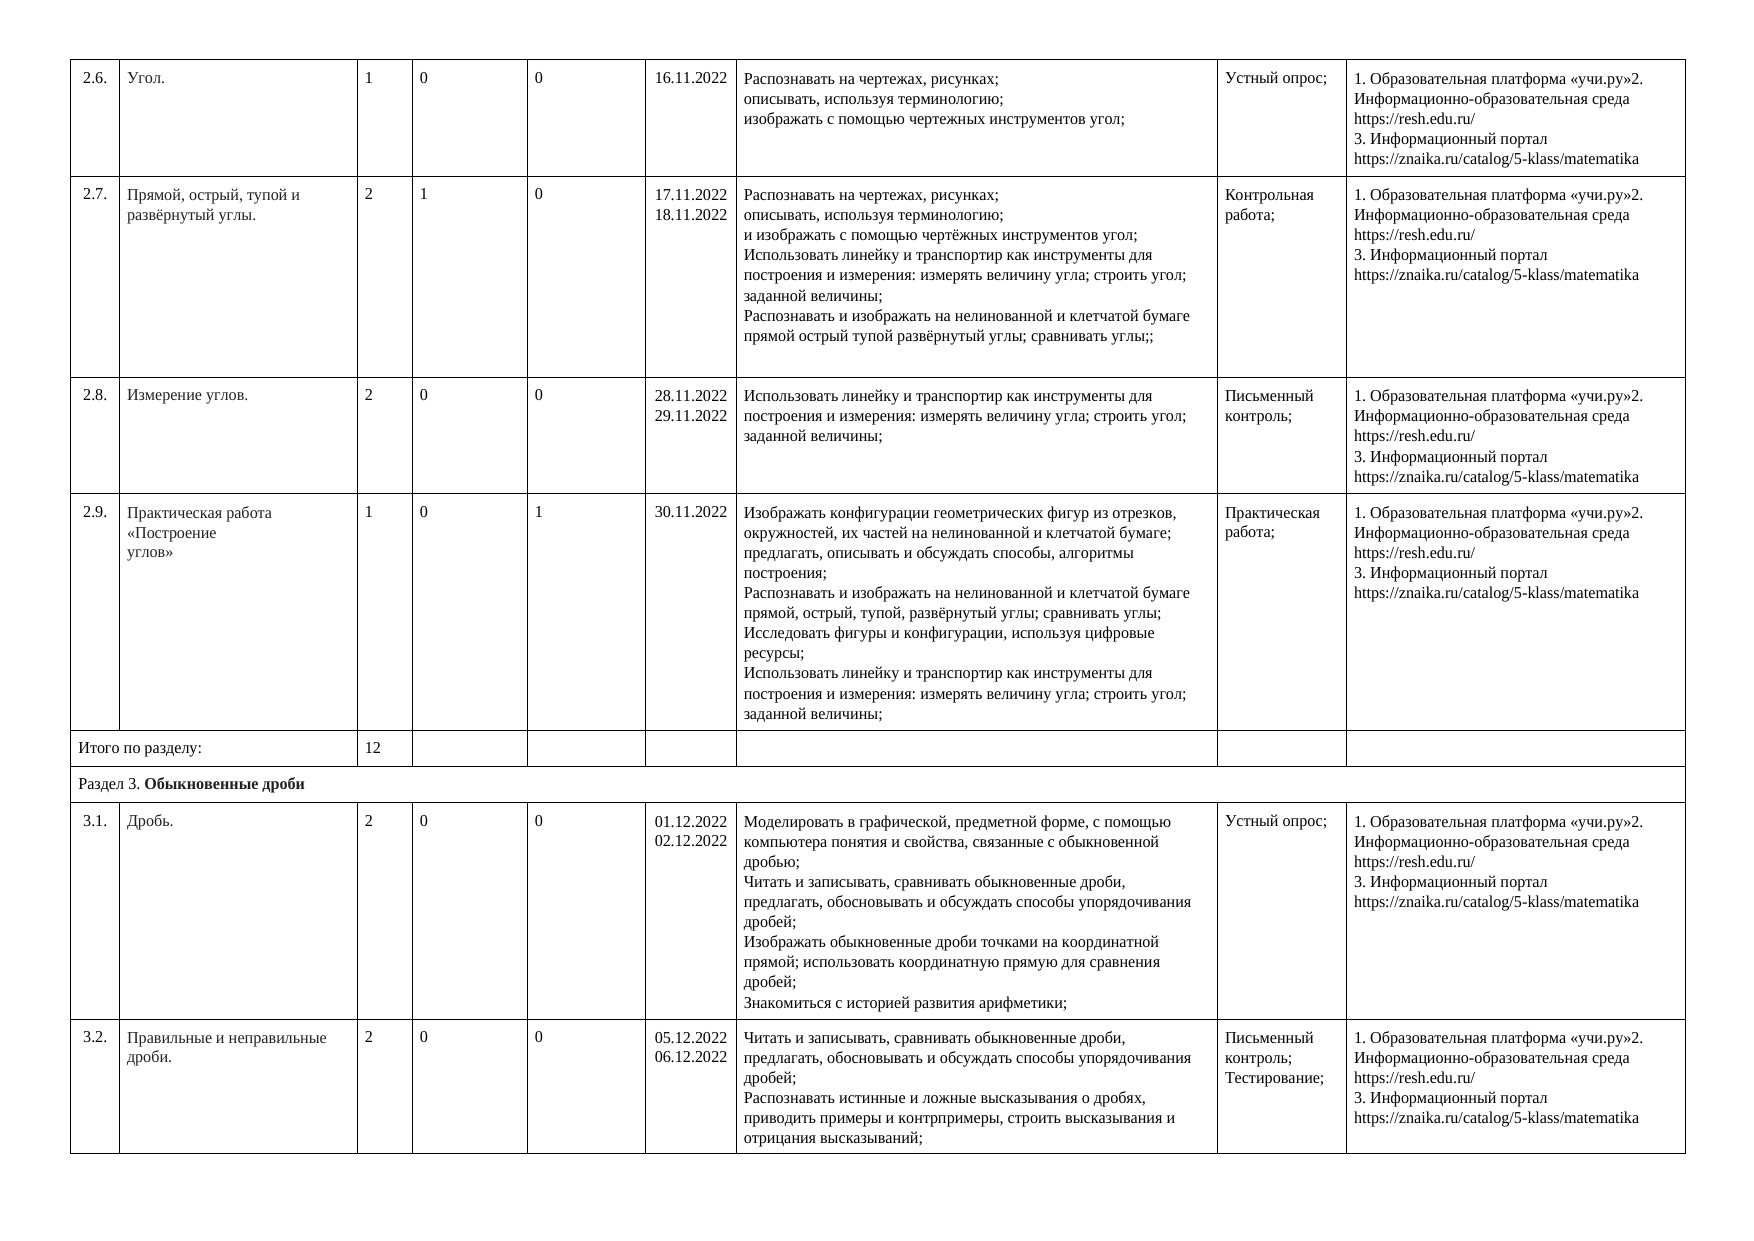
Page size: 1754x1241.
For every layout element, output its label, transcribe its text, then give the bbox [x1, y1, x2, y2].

table_cell 2 [358, 177, 412, 377]
table_header 16.11.2022 [646, 60, 736, 176]
table_cell [646, 731, 736, 766]
table_cell [413, 731, 527, 766]
table_cell 2 [358, 378, 412, 493]
table_cell 17.11.2022 18.11.2022 [646, 177, 736, 377]
table_header 1. Образовательная платформа «учи.ру»2. Информационно-образовательная среда https://resh.edu.ru/ 3. Информационный портал https://znaika.ru/catalog/5-klass/matematika [1347, 60, 1685, 176]
table_cell Измерение углов. [120, 378, 357, 493]
table_header Распознавать на чертежах, рисунках; описывать, используя терминологию; изображать с помощью чертежных инструментов угол; [737, 60, 1217, 176]
table_cell 3.2. [71, 1020, 119, 1153]
table_cell Письменный контроль; Тестирование; [1218, 1020, 1346, 1153]
table_cell 0 [413, 378, 527, 493]
table_header 0 [528, 60, 645, 176]
table_cell Изображать конфигурации геометрических фигур из отрезков, окружностей, их частей на нелинованной и клетчатой бумаге; предлагать, описывать и обсуждать способы, алгоритмы построения; Распознавать и изображать на нелинованной и клетчатой бумаге прямой, острый, тупой, развёрнутый углы; сравнивать углы; Исследовать фигуры и конфигурации, используя цифровые ресурсы; Использовать линейку и транспортир как инструменты для построения и измерения: измерять величину угла; строить угол; заданной величины; [737, 494, 1217, 730]
table_cell 1 [413, 177, 527, 377]
table_cell Дробь. [120, 803, 357, 1019]
table_header 0 [413, 60, 527, 176]
table_cell [1347, 731, 1685, 766]
table_cell Читать и записывать, сравнивать обыкновенные дроби, предлагать, обосновывать и обсуждать способы упорядочивания дробей; Распознавать истинные и ложные высказывания о дробях, приводить примеры и контрпримеры, строить высказывания и отрицания высказываний; [737, 1020, 1217, 1153]
table_cell 12 [358, 731, 412, 766]
table_cell 0 [413, 494, 527, 730]
table_cell Моделировать в графической, предметной форме, с помощью компьютера понятия и свойства, связанные с обыкновенной дробью; Читать и записывать, сравнивать обыкновенные дроби, предлагать, обосновывать и обсуждать способы упорядочивания дробей; Изображать обыкновенные дроби точками на координатной прямой; использовать координатную прямую для сравнения дробей; Знакомиться с историей развития арифметики; [737, 803, 1217, 1019]
table_cell 0 [413, 803, 527, 1019]
table_cell 0 [528, 177, 645, 377]
table_cell 2.7. [71, 177, 119, 377]
table_cell 01.12.2022 02.12.2022 [646, 803, 736, 1019]
table_cell 1 [528, 494, 645, 730]
table_cell Контрольная работа; [1218, 177, 1346, 377]
table_cell 0 [528, 803, 645, 1019]
table_cell Письменный контроль; [1218, 378, 1346, 493]
table_cell 3.1. [71, 803, 119, 1019]
table_cell Использовать линейку и транспортир как инструменты для построения и измерения: измерять величину угла; строить угол; заданной величины; [737, 378, 1217, 493]
table_cell 0 [413, 1020, 527, 1153]
table_cell 30.11.2022 [646, 494, 736, 730]
table_header 2.6. [71, 60, 119, 176]
table_cell Итого по разделу: [71, 731, 357, 766]
table_header Угол. [120, 60, 357, 176]
table_cell 2.9. [71, 494, 119, 730]
table_cell Прямой, острый, тупой и развёрнутый углы. [120, 177, 357, 377]
table_cell 1 [358, 494, 412, 730]
table_cell Практическая работа «Построение углов» [120, 494, 357, 730]
table_cell Раздел 3. Обыкновенные дроби [71, 767, 1685, 802]
table_cell [1218, 731, 1346, 766]
table_cell 2.8. [71, 378, 119, 493]
table_cell Практическая работа; [1218, 494, 1346, 730]
table_cell Распознавать на чертежах, рисунках; описывать, используя терминологию; и изображать с помощью чертёжных инструментов угол; Использовать линейку и транспортир как инструменты для построения и измерения: измерять величину угла; строить угол; заданной величины; Распознавать и изображать на нелинованной и клетчатой бумаге прямой острый тупой развёрнутый углы; сравнивать углы;; [737, 177, 1217, 377]
table_cell [528, 731, 645, 766]
table_cell 05.12.2022 06.12.2022 [646, 1020, 736, 1153]
table_header Устный опрос; [1218, 60, 1346, 176]
table_cell Устный опрос; [1218, 803, 1346, 1019]
table_cell [737, 731, 1217, 766]
table_cell 2 [358, 1020, 412, 1153]
table_cell Правильные и неправильные дроби. [120, 1020, 357, 1153]
table_cell 0 [528, 1020, 645, 1153]
table_cell 2 [358, 803, 412, 1019]
table_cell 28.11.2022 29.11.2022 [646, 378, 736, 493]
table_cell 0 [528, 378, 645, 493]
table_header 1 [358, 60, 412, 176]
